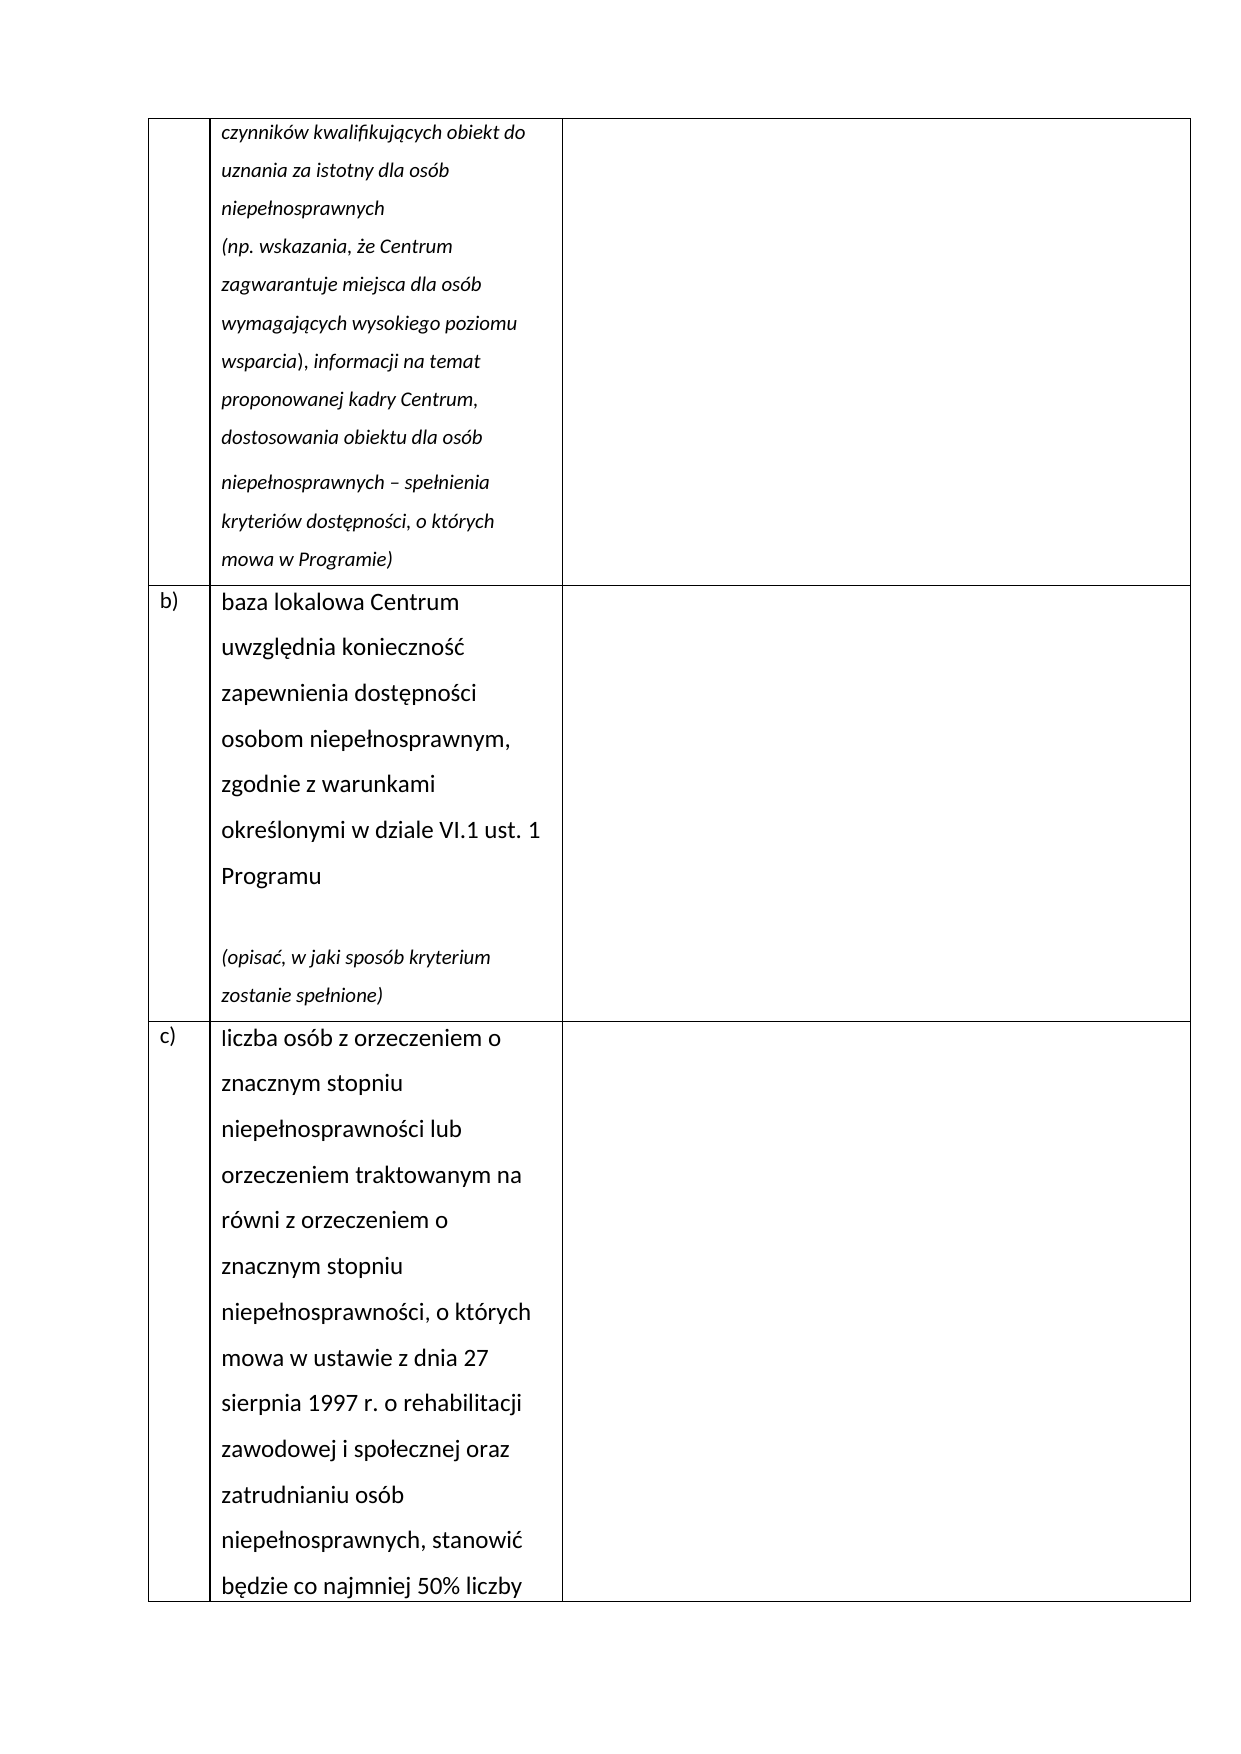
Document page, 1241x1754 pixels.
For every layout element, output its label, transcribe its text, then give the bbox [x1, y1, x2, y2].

table_cell [563, 119, 1190, 585]
table_cell [563, 586, 1190, 1021]
table_cell baza lokalowa Centrum uwzględnia konieczność zapewnienia dostępności osobom niepełnosprawnym, zgodnie z warunkami określonymi w dziale VI.1 ust. 1 Programu (opisać, w jaki sposób kryterium zostanie spełnione) [211, 586, 562, 1021]
table_cell [563, 1022, 1190, 1601]
table_cell b) [149, 586, 209, 1021]
table_cell c) [149, 1022, 209, 1601]
table_cell a) [149, 119, 209, 585]
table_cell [211, 1022, 562, 1601]
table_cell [211, 119, 562, 585]
